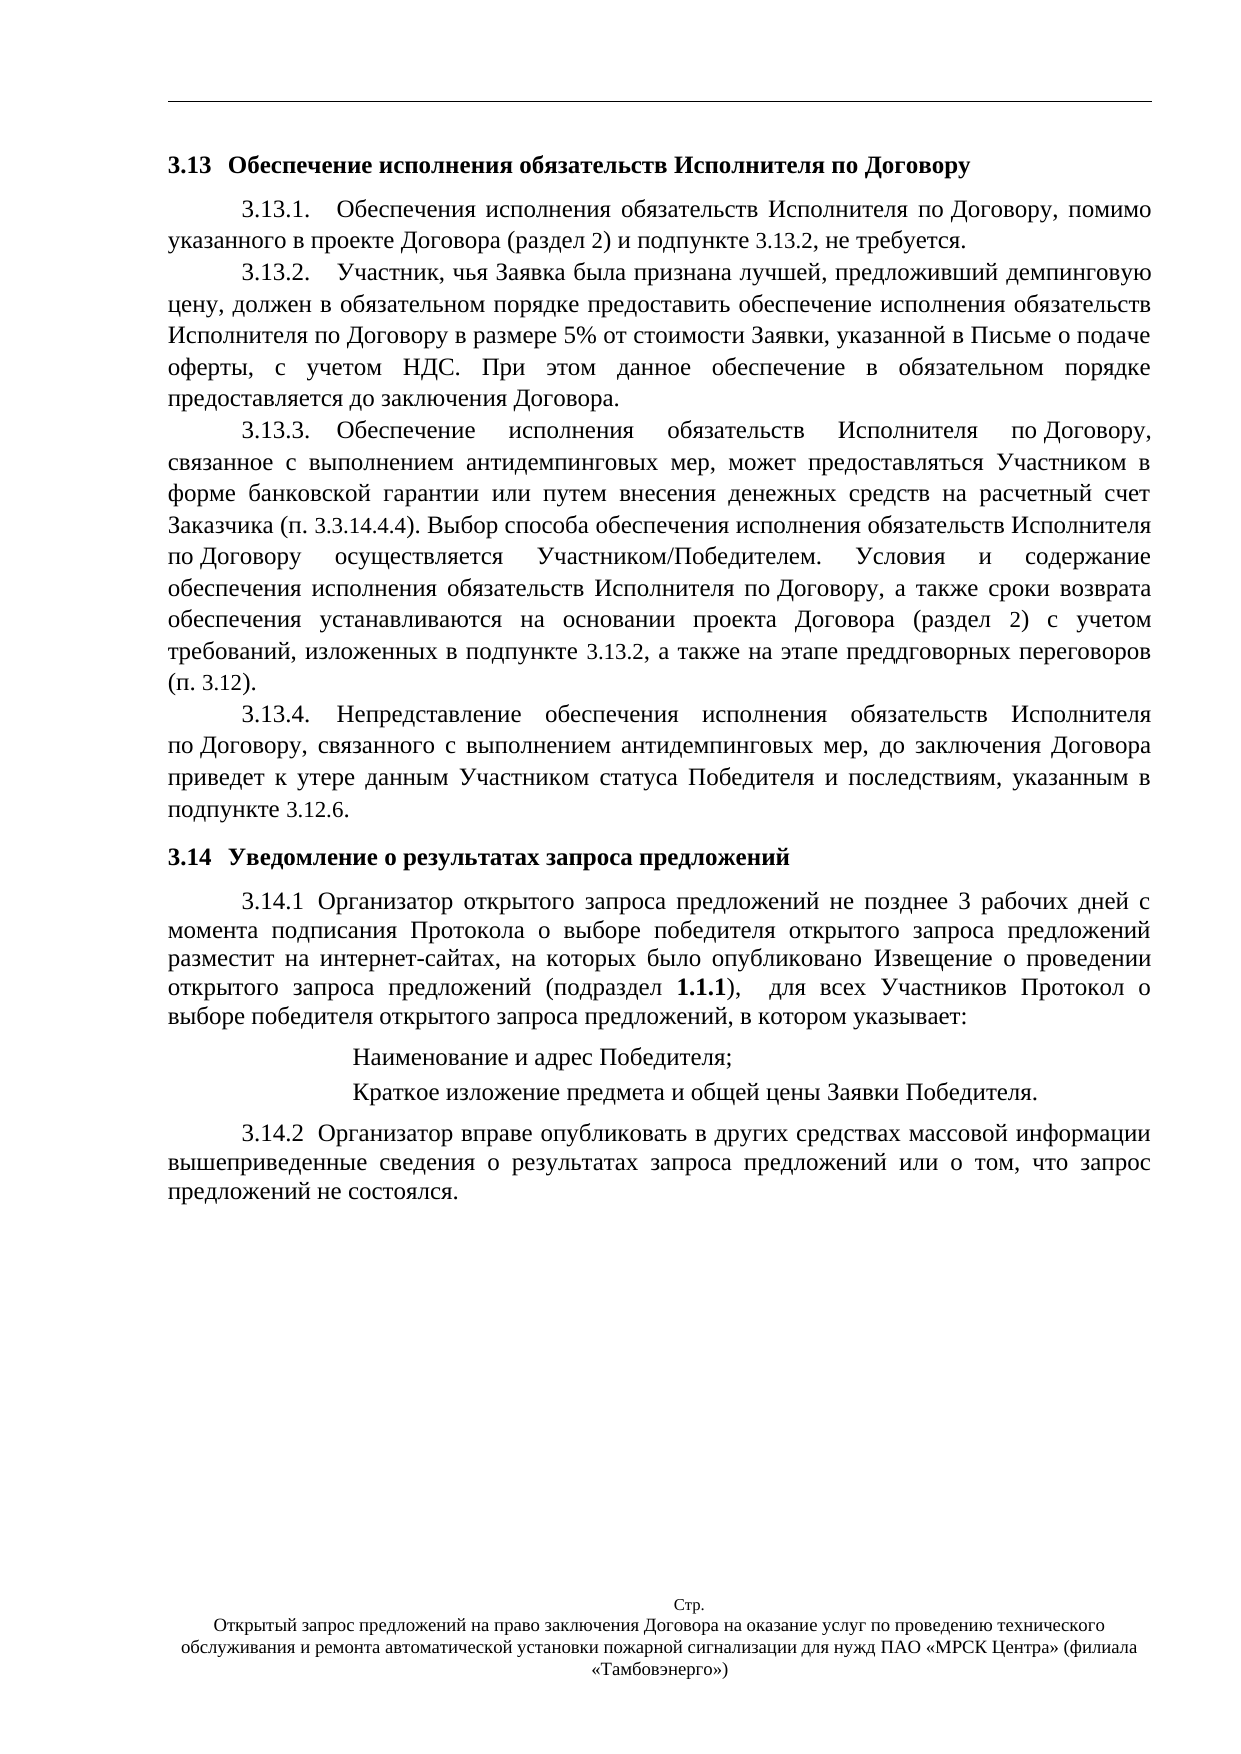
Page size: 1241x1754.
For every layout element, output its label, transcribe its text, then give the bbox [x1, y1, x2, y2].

subtitle Уведомление о результатах запроса предложений [168, 842, 1152, 871]
list Участник, чья Заявка была признана лучшей, предложивший демпинговую цену, должен в обязательном порядке предоставить обеспечение исполнения обязательств Исполнителя по Договору в размере 5% от стоимости Заявки, указанной в Письме о подаче оферты, с учетом НДС. При этом данное обеспечение в обязательном порядке предоставляется до заключения Договора. [168, 257, 1152, 412]
list Наименование и адрес Победителя; [352, 1042, 1166, 1071]
list Обеспечения исполнения обязательств Исполнителя по Договору, помимо указанного в проекте Договора (раздел 2) и подпункте 3.13.2, не требуется. [168, 194, 1152, 254]
list Обеспечение исполнения обязательств Исполнителя по Договору, связанное с выполнением антидемпинговых мер, может предоставляться Участником в форме банковской гарантии или путем внесения денежных средств на расчетный счет Заказчика (п. 3.3.14.4.4). Выбор способа обеспечения исполнения обязательств Исполнителя по Договору осуществляется Участником/Победителем. Условия и содержание обеспечения исполнения обязательств Исполнителя по Договору, а также сроки возврата обеспечения устанавливаются на основании проекта Договора (раздел 2) с учетом требований, изложенных в подпункте 3.13.2, а также на этапе преддговорных переговоров (п. 3.12). [168, 415, 1152, 696]
list Краткое изложение предмета и общей цены Заявки Победителя. [352, 1077, 1166, 1106]
subtitle Обеспечение исполнения обязательств Исполнителя по Договору [168, 150, 1152, 179]
subtitle Организатор открытого запроса предложений не позднее 3 рабочих дней с момента подписания Протокола о выборе победителя открытого запроса предложений разместит на интернет-сайтах, на которых было опубликовано Извещение о проведении открытого запроса предложений (подраздел 1.1.1), для всех Участников Протокол о выборе победителя открытого запроса предложений, в котором указывает: [168, 886, 1152, 1030]
list Непредставление обеспечения исполнения обязательств Исполнителя по Договору, связанного с выполнением антидемпинговых мер, до заключения Договора приведет к утере данным Участником статуса Победителя и последствиям, указанным в подпункте 3.12.6. [168, 699, 1152, 822]
subtitle Организатор вправе опубликовать в других средствах массовой информации вышеприведенные сведения о результатах запроса предложений или о том, что запрос предложений не состоялся. [168, 1118, 1152, 1205]
